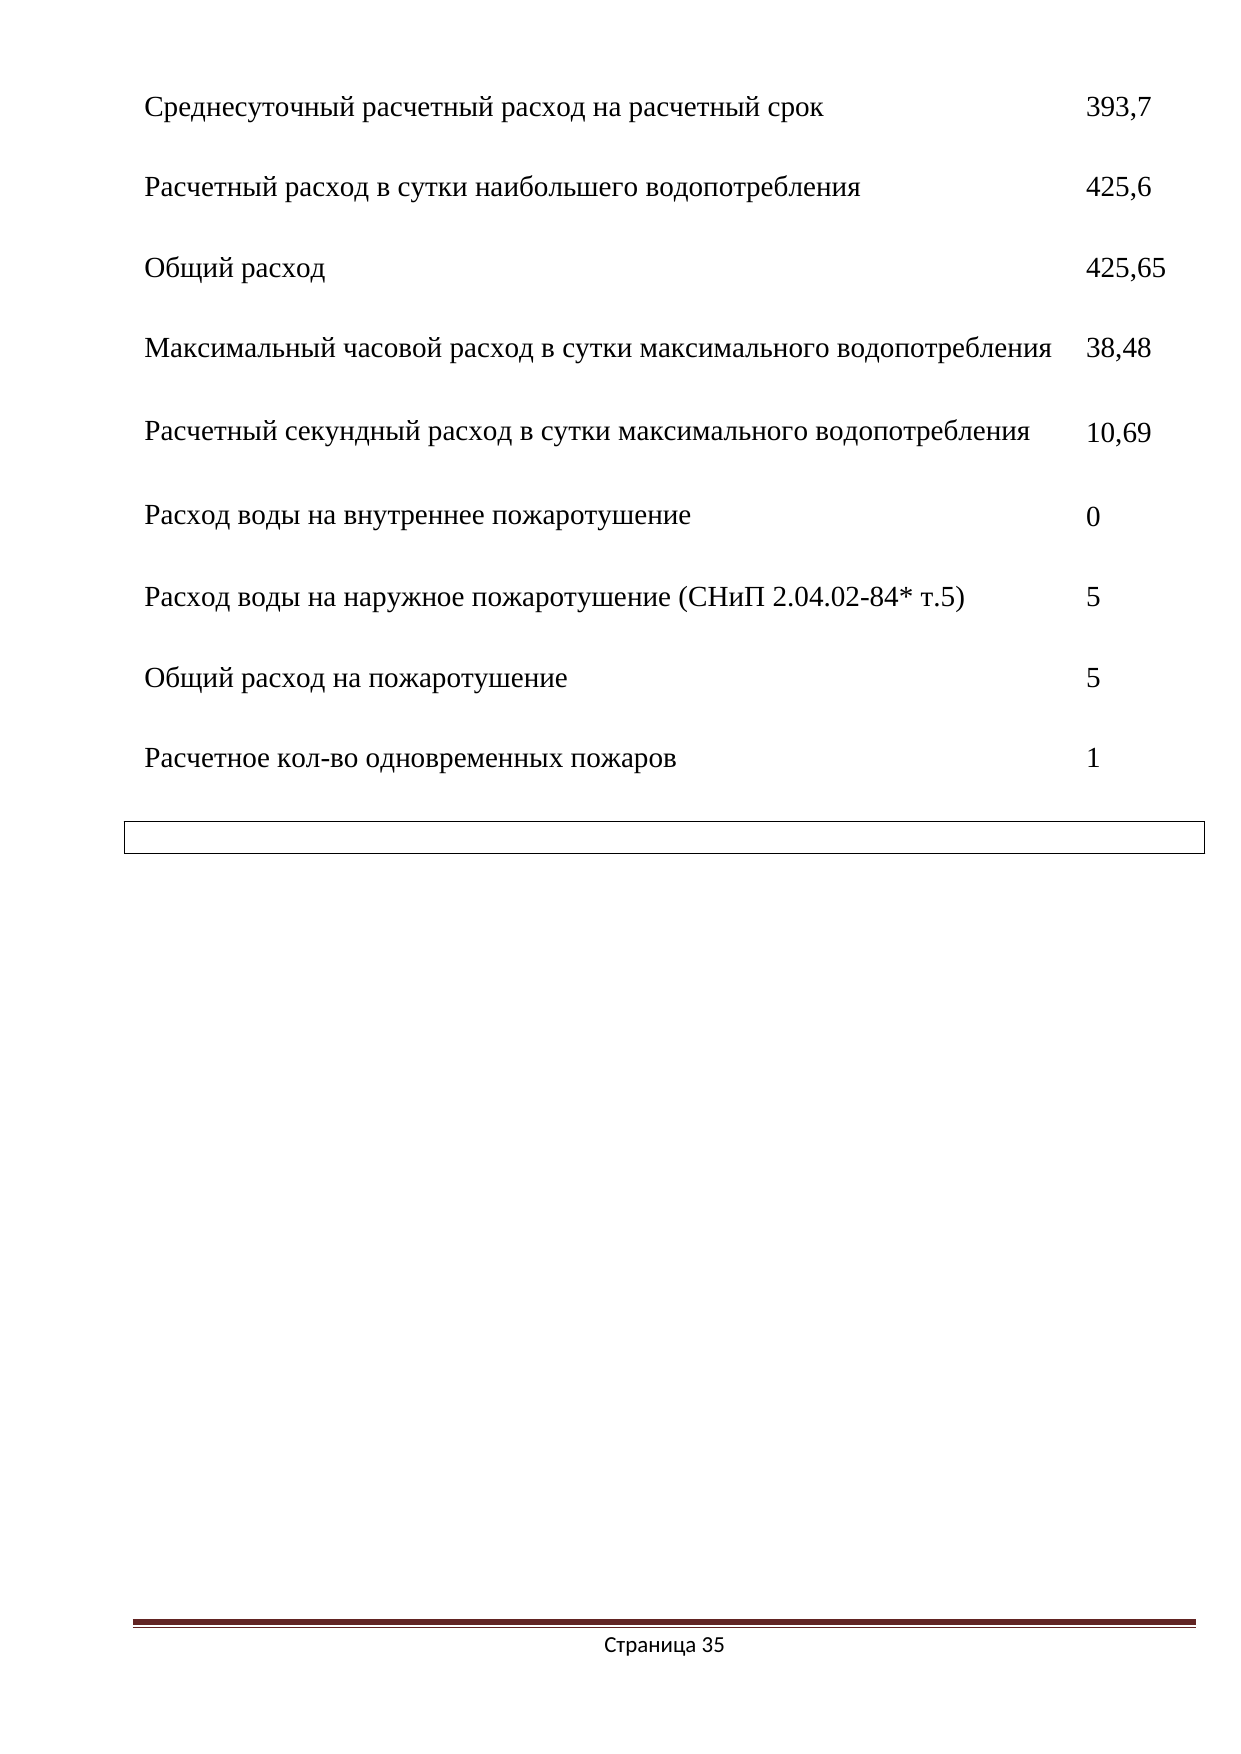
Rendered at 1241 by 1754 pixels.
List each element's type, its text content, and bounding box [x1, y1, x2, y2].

table_cell Расход воды на внутреннее пожаротушение [133, 495, 1074, 579]
table_cell Расчетный расход в сутки наибольшего водопотребления [133, 169, 1074, 250]
table_cell Расчетный секундный расход в сутки максимального водопотребления [133, 411, 1074, 495]
table_cell 1 [1075, 741, 1240, 821]
table_cell 425,65 [1075, 250, 1240, 331]
table_header 393,7 [1075, 89, 1240, 169]
table_cell 38,48 [1075, 331, 1240, 411]
table_cell Общий расход на пожаротушение [133, 660, 1074, 741]
table_cell 5 [1075, 660, 1240, 741]
table_cell Расчетное кол-во одновременных пожаров [133, 741, 1074, 821]
table_cell Общий расход [133, 250, 1074, 331]
table_cell 5 [1075, 579, 1240, 660]
table_cell Расход воды на наружное пожаротушение (СНиП 2.04.02-84* т.5) [133, 579, 1074, 660]
table_cell 425,6 [1075, 169, 1240, 250]
table_header Среднесуточный расчетный расход на расчетный срок [133, 89, 1074, 169]
table_cell 0 [1075, 495, 1240, 579]
table_cell 10,69 [1075, 411, 1240, 495]
table_cell Максимальный часовой расход в сутки максимального водопотребления [133, 331, 1074, 411]
